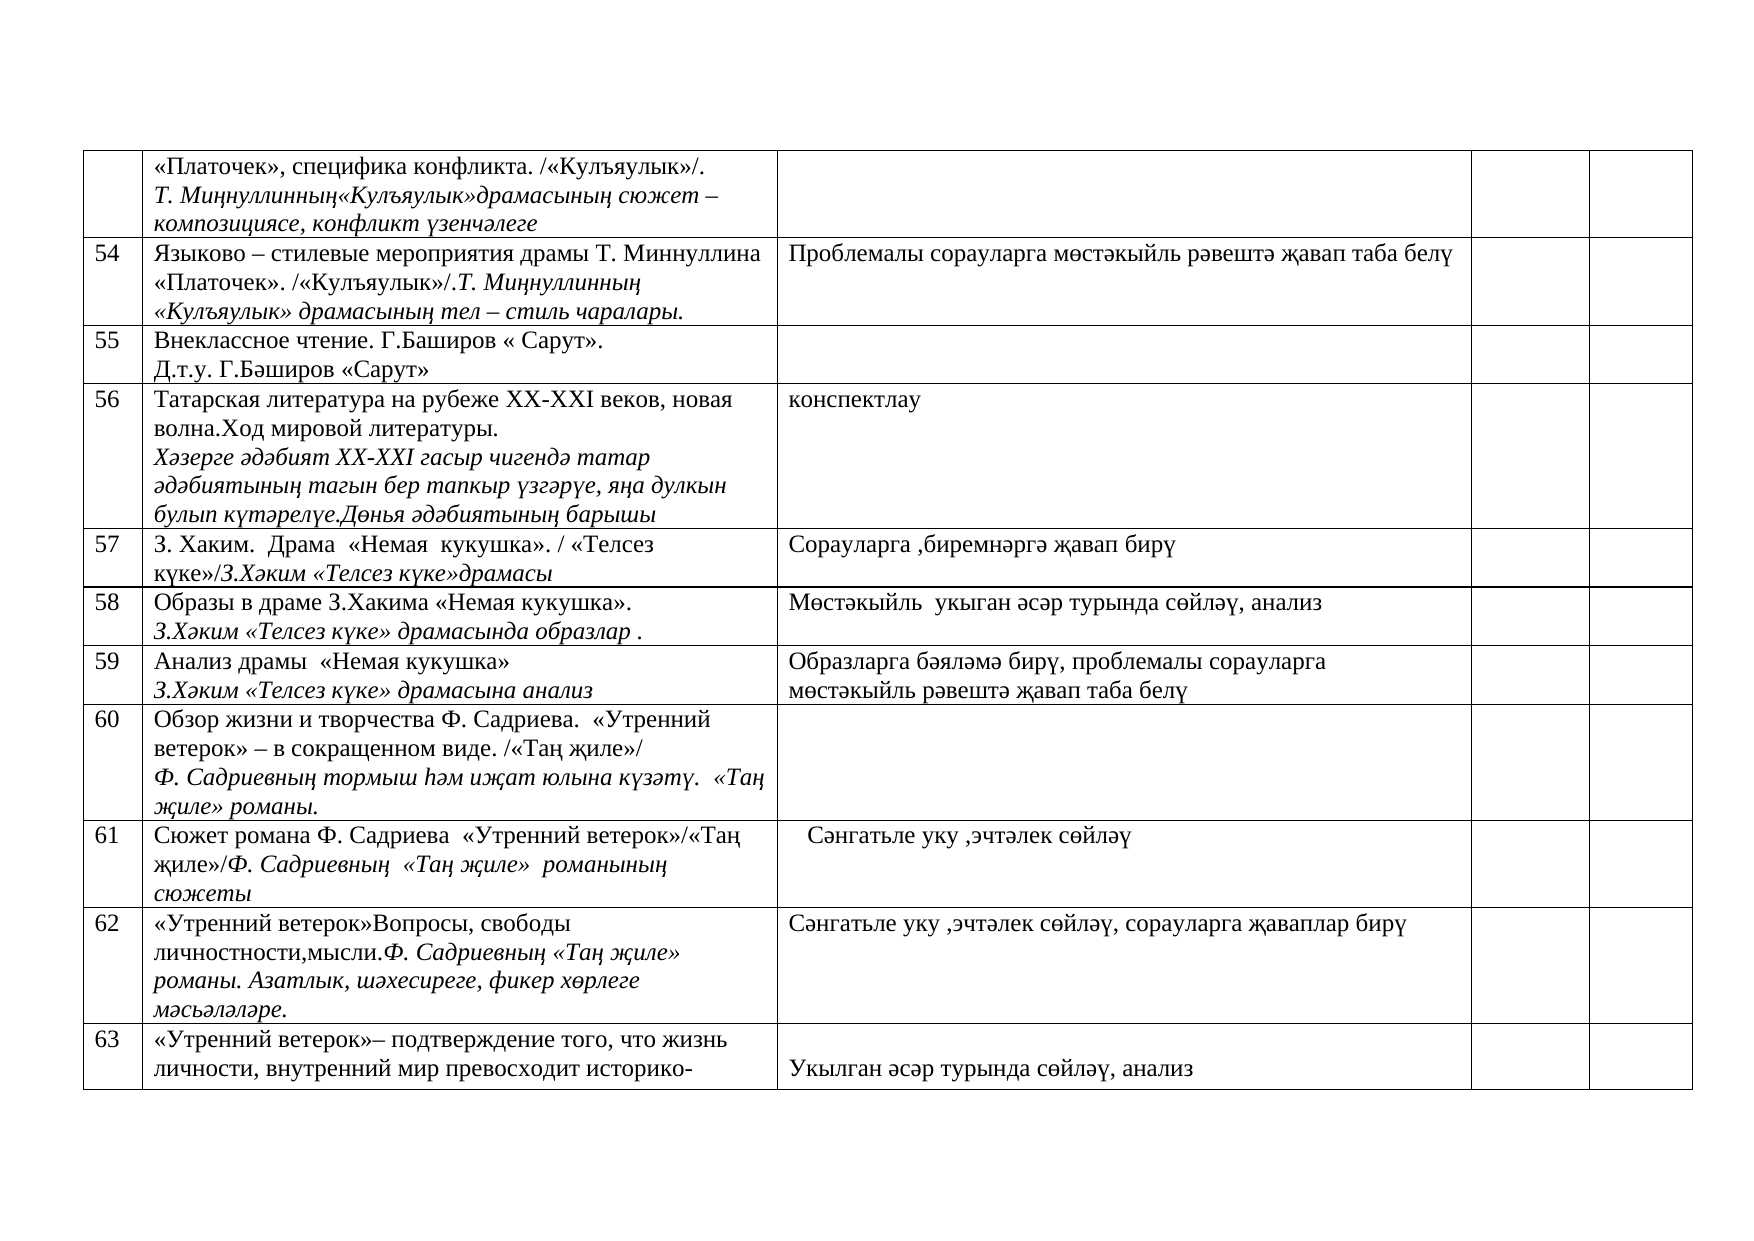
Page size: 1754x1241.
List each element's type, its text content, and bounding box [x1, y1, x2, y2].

table_cell [778, 705, 1471, 819]
table_cell [1472, 646, 1589, 703]
table_cell Сәнгатьле уку ,эчтәлек сөйләү, сорауларга җаваплар бирү [778, 908, 1471, 1023]
table_cell [1590, 588, 1692, 645]
table_cell [1590, 646, 1692, 703]
table_cell 62 [84, 908, 142, 1023]
table_cell 60 [84, 705, 142, 819]
table_cell 57 [84, 529, 142, 586]
table_cell [1472, 151, 1589, 237]
table_cell «Утренний ветерок»Вопросы, свободы личностности,мысли.Ф. Садриевның «Таң җиле» романы. Азатлык, шәхесиреге, фикер хөрлеге мәсьәләләре. [143, 908, 777, 1023]
table_cell конспектлау [778, 384, 1471, 528]
table_cell [778, 326, 1471, 383]
table_cell 58 [84, 588, 142, 645]
table_cell Образларга бәяләмә бирү, проблемалы сорауларга мөстәкыйль рәвештә җавап таба белү [778, 646, 1471, 703]
table_cell 56 [84, 384, 142, 528]
table_cell Мөстәкыйль укыган әсәр турында сөйләү, анализ [778, 588, 1471, 645]
table_cell [1590, 151, 1692, 237]
table_cell [1590, 1024, 1692, 1089]
table_cell 61 [84, 821, 142, 907]
table_cell [1472, 705, 1589, 819]
table_cell [1472, 1024, 1589, 1089]
table_cell [1472, 529, 1589, 586]
table_cell Проблемалы сорауларга мөстәкыйль рәвештә җавап таба белү [778, 238, 1471, 324]
table_cell [1590, 326, 1692, 383]
table_cell [1590, 529, 1692, 586]
table_cell [1472, 908, 1589, 1023]
table_cell [1472, 326, 1589, 383]
table_cell Сюжет романа Ф. Садриева «Утренний ветерок»/«Таң җиле»/Ф. Садриевның «Таң җиле» романының сюжеты [143, 821, 777, 907]
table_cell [778, 151, 1471, 237]
table_cell З. Хаким. Драма «Немая кукушка». / «Телсез күке»/З.Хәким «Телсез күке»драмасы [143, 529, 777, 586]
table_cell [1590, 384, 1692, 528]
table_cell [1472, 821, 1589, 907]
table_cell Внеклассное чтение. Г.Баширов « Сарут». Д.т.у. Г.Бәширов «Сарут» [143, 326, 777, 383]
table_cell 55 [84, 326, 142, 383]
table_cell [1472, 384, 1589, 528]
table_cell Анализ драмы «Немая кукушка» З.Хәким «Телсез күке» драмасына анализ [143, 646, 777, 703]
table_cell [143, 1024, 777, 1089]
table_cell Обзор жизни и творчества Ф. Садриева. «Утренний ветерок» – в сокращенном виде. /«Таң җиле»/ Ф. Садриевның тормыш һәм иҗат юлына күзәтү. «Таң җиле» романы. [143, 705, 777, 819]
table_cell [1590, 705, 1692, 819]
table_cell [143, 151, 777, 237]
table_cell Татарская литература на рубеже ХХ-XXI веков, новая волна.Ход мировой литературы. Хәзерге әдәбият ХХ-ХХI гасыр чигендә татар әдәбиятының тагын бер тапкыр үзгәрүе, яңа дулкын булып күтәрелүе.Дөнья әдәбиятының барышы [143, 384, 777, 528]
table_cell 59 [84, 646, 142, 703]
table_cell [778, 1024, 1471, 1089]
table_cell Образы в драме З.Хакима «Немая кукушка». З.Хәким «Телсез күке» драмасында образлар . [143, 588, 777, 645]
table_cell [1590, 908, 1692, 1023]
table_cell 63 [84, 1024, 142, 1089]
table_cell [1472, 588, 1589, 645]
table_cell [1590, 821, 1692, 907]
table_cell [1472, 238, 1589, 324]
table_cell 53 [84, 151, 142, 237]
table_cell Сәнгатьле уку ,эчтәлек сөйләү [778, 821, 1471, 907]
table_cell [1590, 238, 1692, 324]
table_cell Языково – стилевые мероприятия драмы Т. Миннуллина «Платочек». /«Кулъяулык»/.Т. Миңнуллинның «Кулъяулык» драмасының тел – стиль чаралары. [143, 238, 777, 324]
table_cell Сорауларга ,биремнәргә җавап бирү [778, 529, 1471, 586]
table_cell 54 [84, 238, 142, 324]
